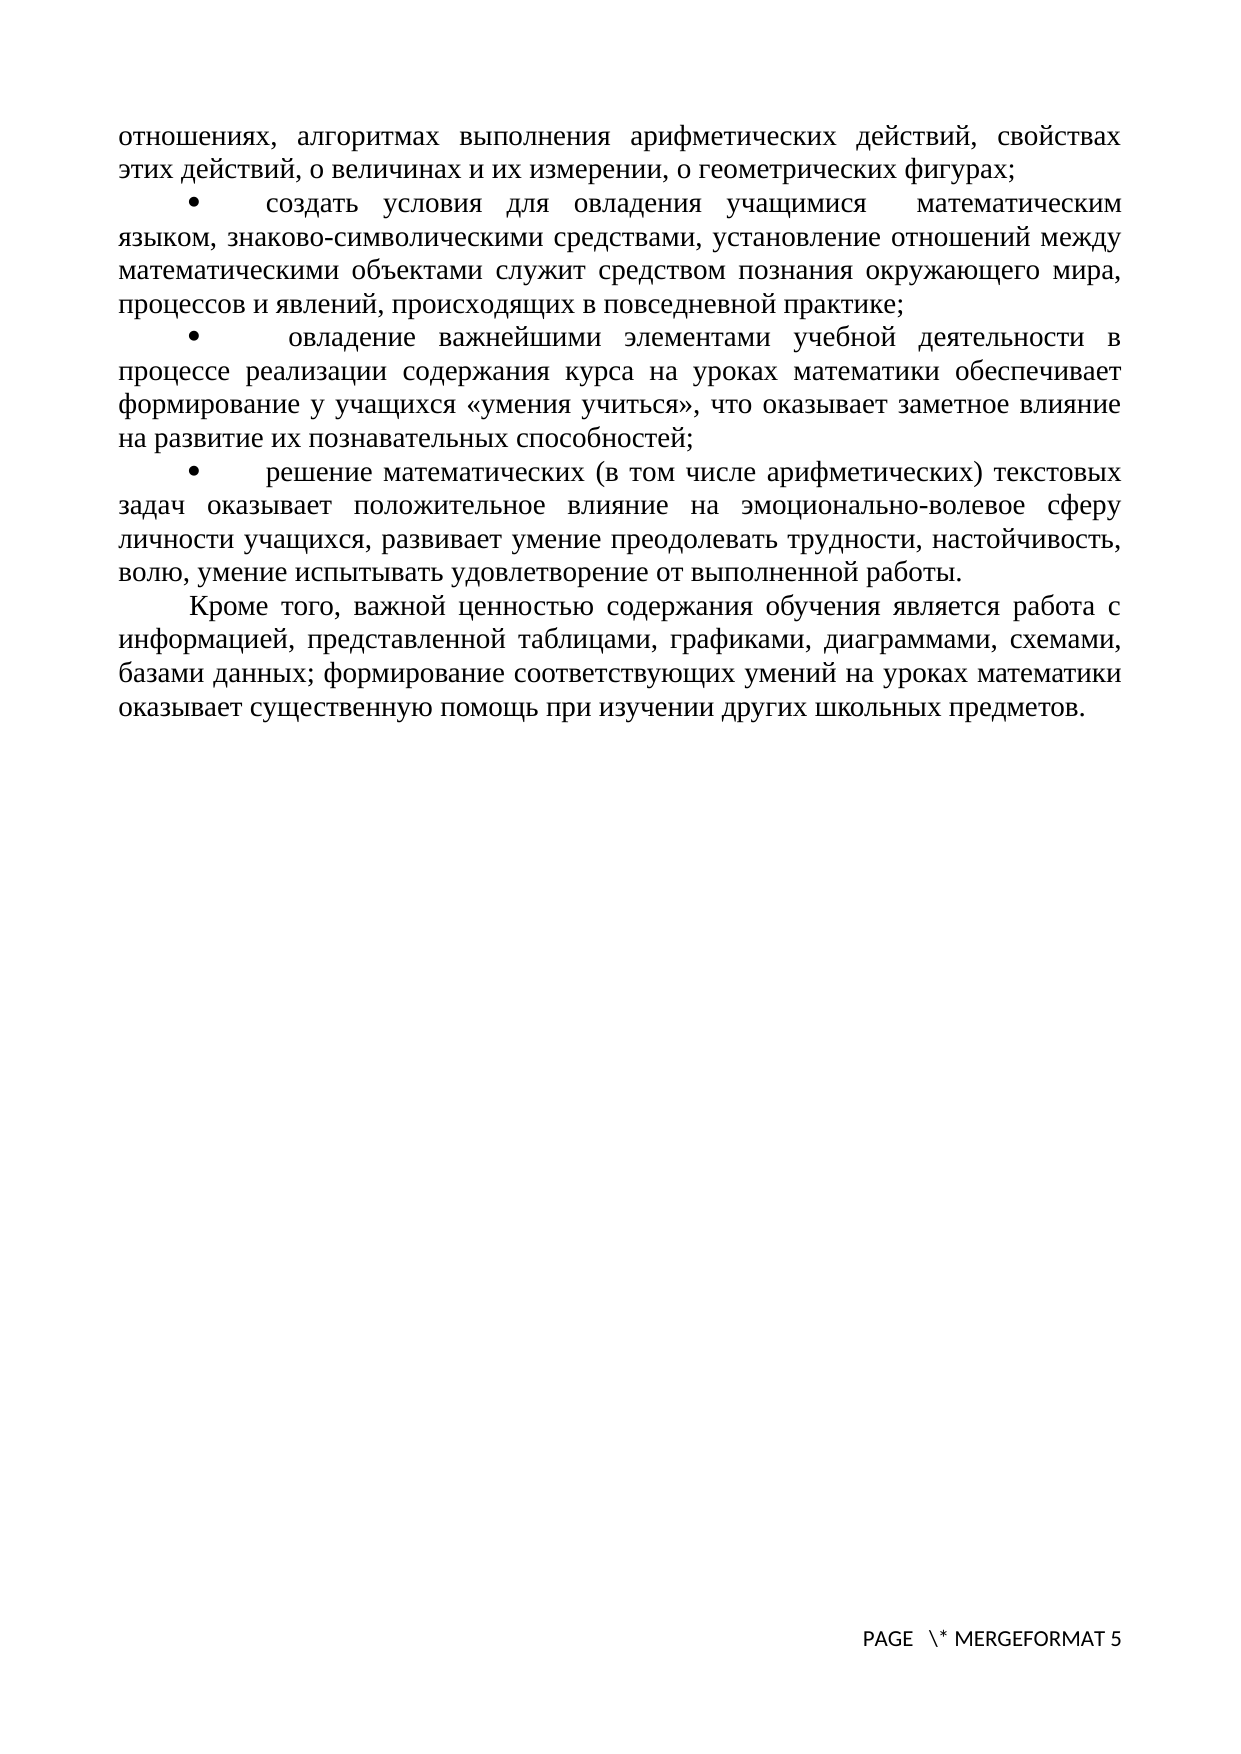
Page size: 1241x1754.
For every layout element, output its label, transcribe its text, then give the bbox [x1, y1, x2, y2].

list создать условия для овладения учащимися математическим языком, знаково-символическими средствами, установление отношений между математическими объектами служит средством познания окружающего мира, процессов и явлений, происходящих в повседневной практике; [118, 185, 1122, 319]
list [118, 118, 1122, 185]
list решение математических (в том числе арифметических) текстовых задач оказывает положительное влияние на эмоционально-волевое сферу личности учащихся, развивает умение преодолевать трудности, настойчивость, волю, умение испытывать удовлетворение от выполненной работы. [118, 454, 1122, 588]
list овладение важнейшими элементами учебной деятельности в процессе реализации содержания курса на уроках математики обеспечивает формирование у учащихся «умения учиться», что оказывает заметное влияние на развитие их познавательных способностей; [118, 319, 1122, 454]
text Кроме того, важной ценностью содержания обучения является работа с информацией, представленной таблицами, графиками, диаграммами, схемами, базами данных; формирование соответствующих умений на уроках математики оказывает существенную помощь при изучении других школьных предметов. [118, 588, 1122, 722]
